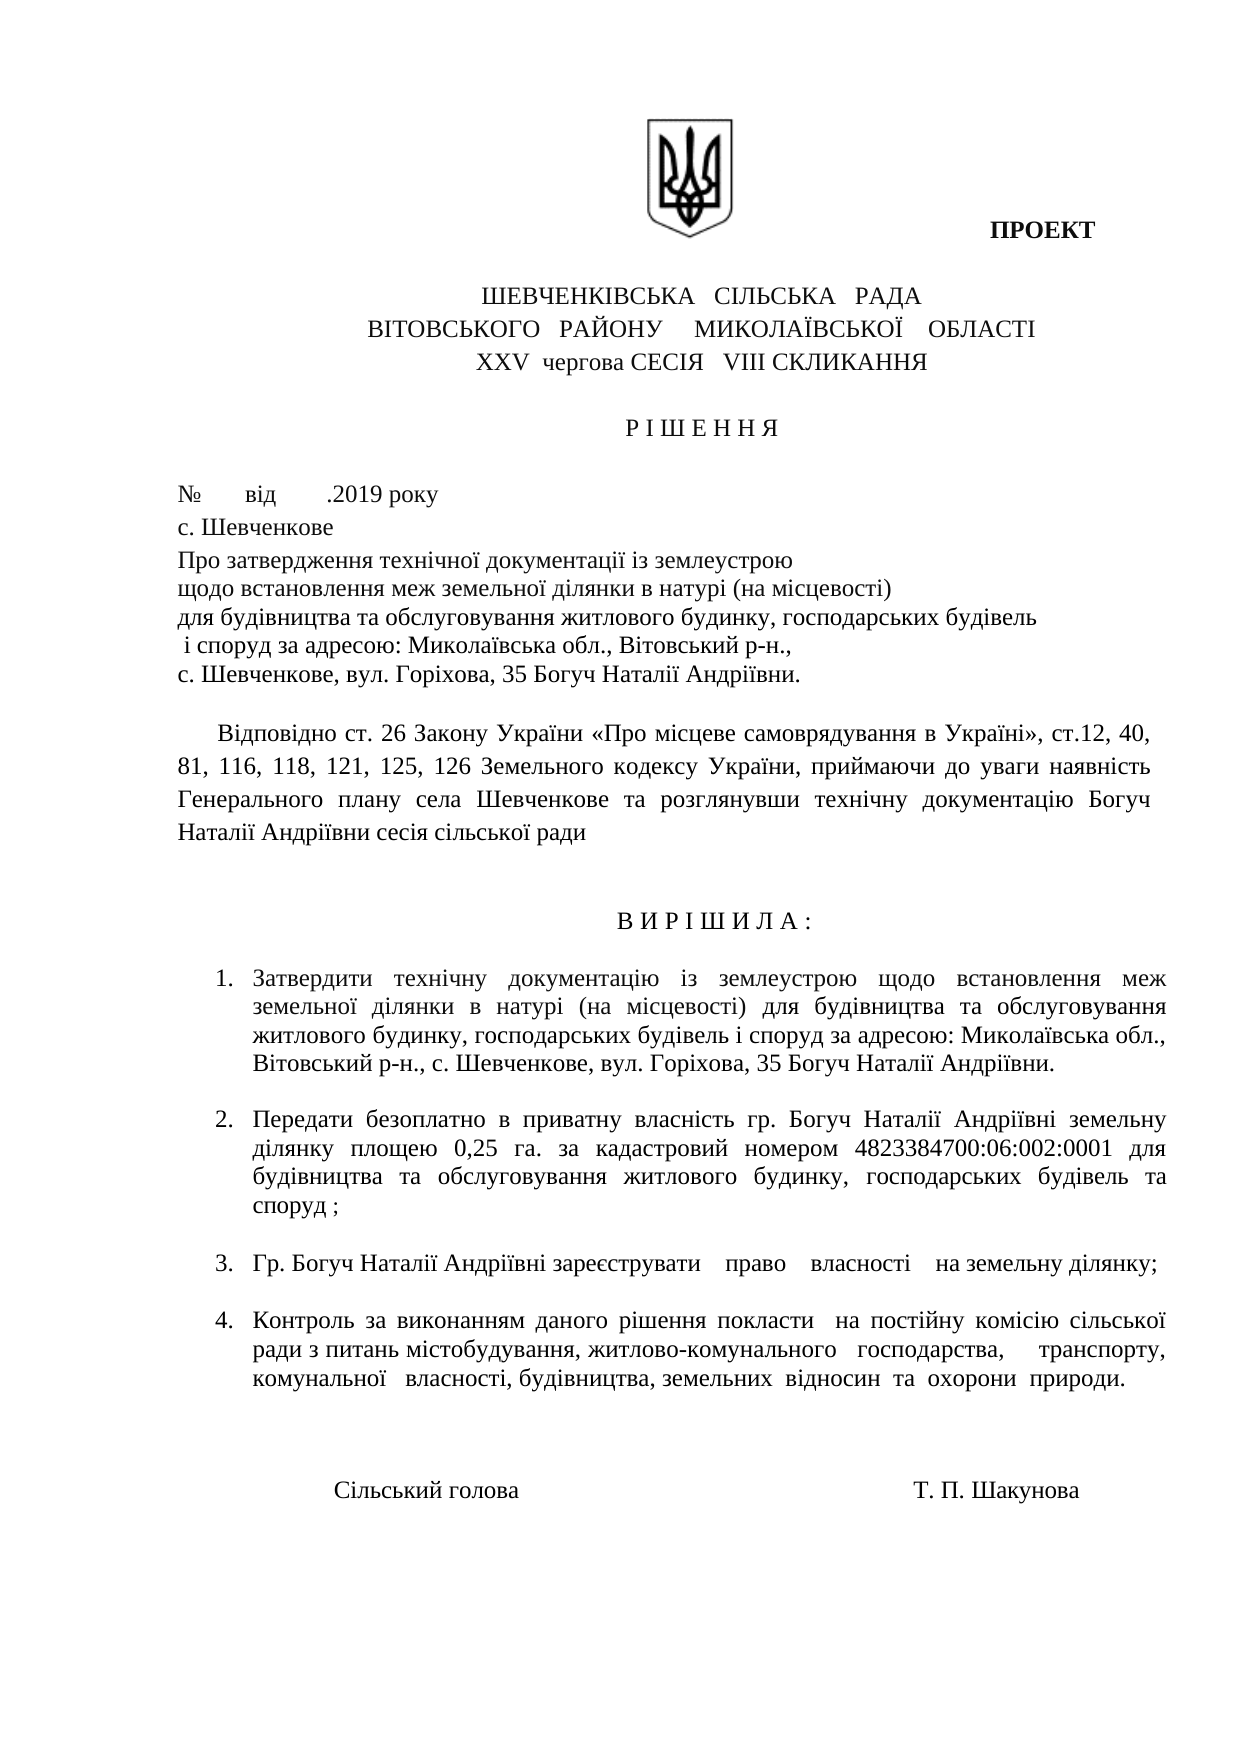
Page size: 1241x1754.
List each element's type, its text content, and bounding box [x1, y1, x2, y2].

text Сільський голова Т. П. Шакунова [177, 1475, 1167, 1503]
text для будівництва та обслуговування житлового будинку, господарських будівель [177, 602, 1167, 631]
list Гр. Богуч Наталії Андріївні зареєструвати право власності на земельну ділянку; [215, 1248, 1167, 1276]
text с. Шевченкове [177, 512, 1167, 541]
text ВИРІШИЛА: [236, 906, 1167, 935]
text с. Шевченкове, вул. Горіхова, 35 Богуч Наталії Андріївни. [177, 659, 1167, 688]
text Відповідно ст. 26 Закону України «Про місцеве самоврядування в Україні», ст.12, 40, 81, 116, 118, 121, 125, 126 Земельного кодексу України, приймаючи до уваги наявність Генерального плану села Шевченкове та розглянувши технічну документацію Богуч Наталії Андріївни сесія сільської ради [177, 718, 1152, 846]
text Р І Ш Е Н Н Я [236, 413, 1167, 442]
list Контроль за виконанням даного рішення покласти на постійну комісію сільської ради з питань містобудування, житлово-комунального господарства, транспорту, комунальної власності, будівництва, земельних відносин та охорони природи. [215, 1305, 1167, 1391]
text і споруд за адресою: Миколаївська обл., Вітовський р-н., [177, 631, 1167, 659]
list Затвердити технічну документацію із землеустрою щодо встановлення меж земельної ділянки в натурі (на місцевості) для будівництва та обслуговування житлового будинку, господарських будівель і споруд за адресою: Миколаївська обл., Вітовський р-н., с. Шевченкове, вул. Горіхова, 35 Богуч Наталії Андріївни. [215, 963, 1167, 1078]
text Про затвердження технічної документації із землеустрою [177, 545, 1167, 574]
list Передати безоплатно в приватну власність гр. Богуч Наталії Андріївні земельну ділянку площею 0,25 га. за кадастровий номером 4823384700:06:002:0001 для будівництва та обслуговування житлового будинку, господарських будівель та споруд ; [215, 1104, 1167, 1219]
text № від .2019 року [177, 479, 1167, 508]
text щодо встановлення меж земельної ділянки в натурі (на місцевості) [177, 574, 1167, 602]
text ПРОЕКТ [177, 118, 1167, 244]
text ШЕВЧЕНКІВСЬКА СІЛЬСЬКА РАДА ВІТОВСЬКОГО РАЙОНУ МИКОЛАЇВСЬКОЇ ОБЛАСТІ ХХV чергова СЕСІЯ VІІІ СКЛИКАННЯ [236, 281, 1167, 376]
picture [646, 118, 734, 239]
